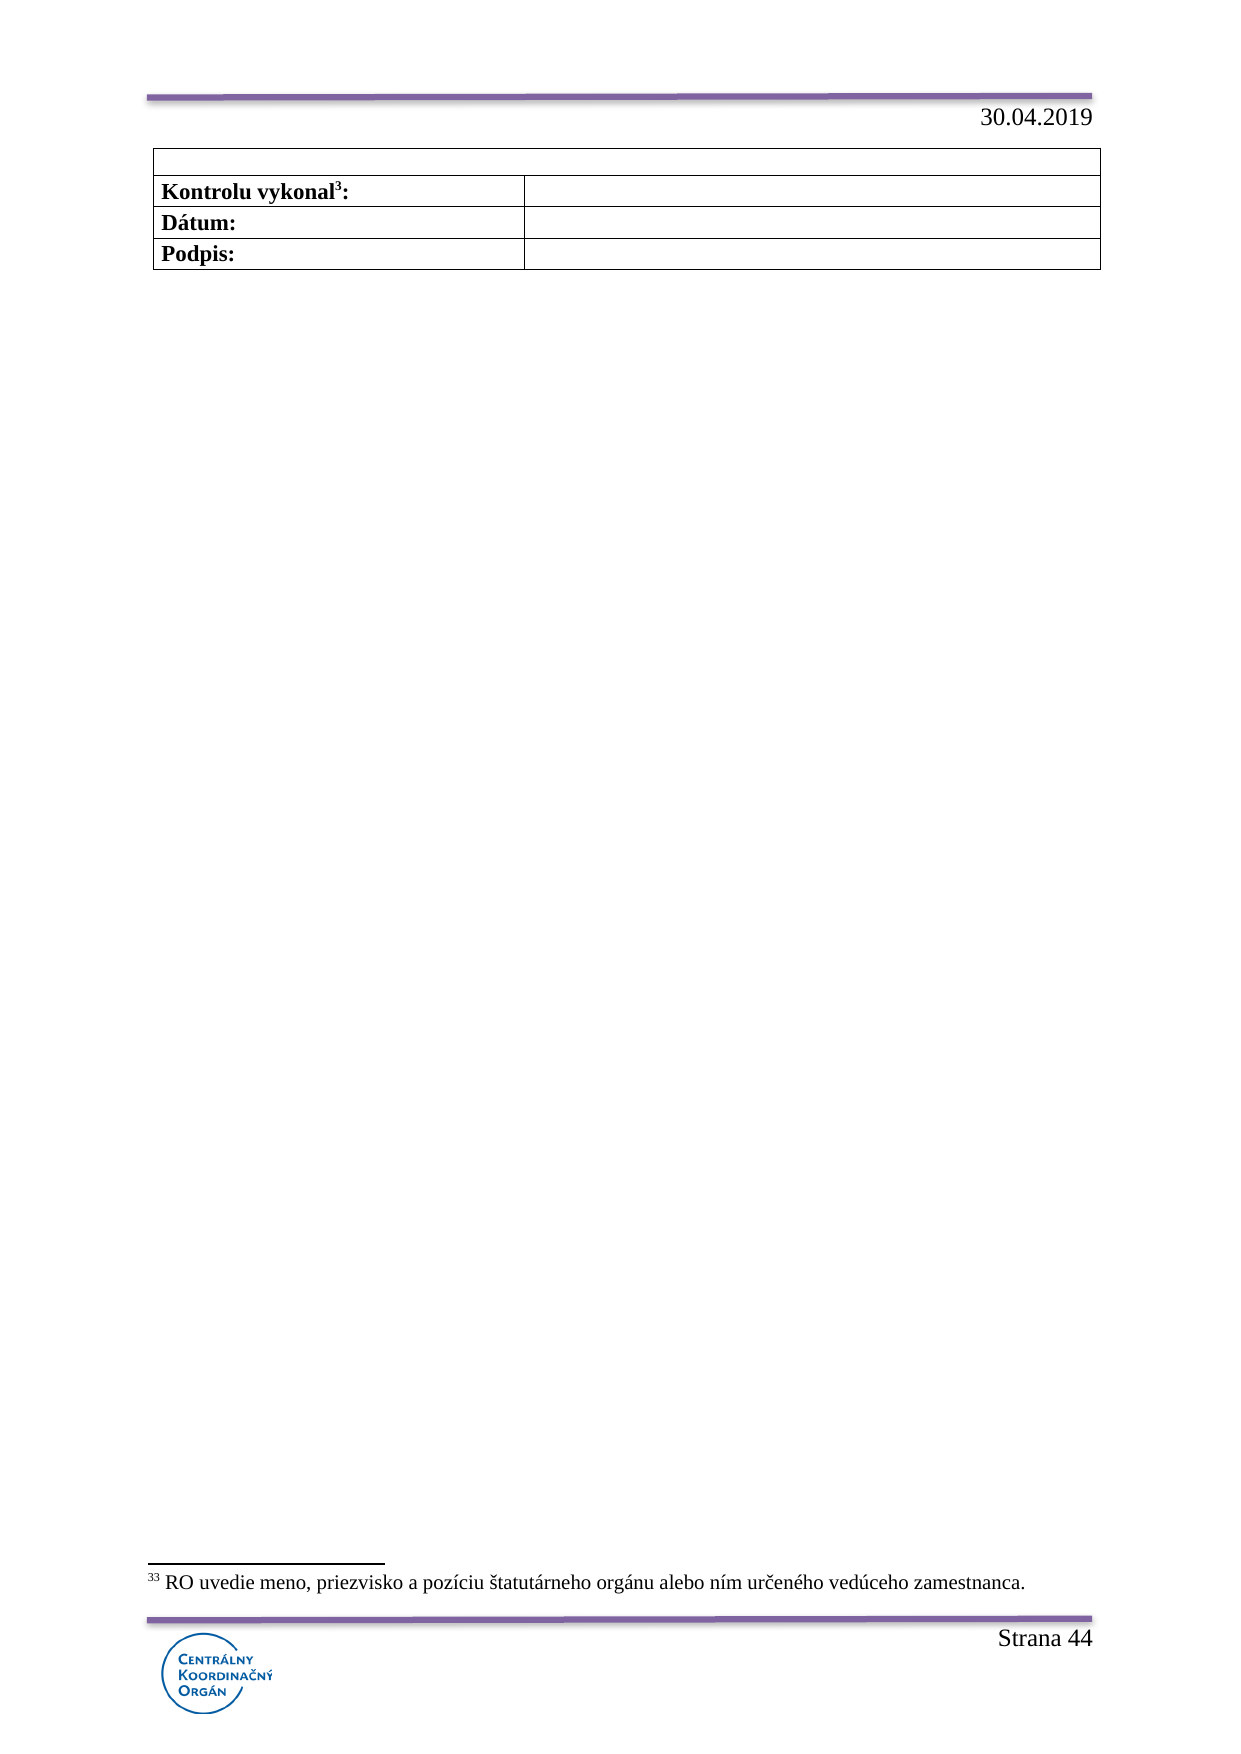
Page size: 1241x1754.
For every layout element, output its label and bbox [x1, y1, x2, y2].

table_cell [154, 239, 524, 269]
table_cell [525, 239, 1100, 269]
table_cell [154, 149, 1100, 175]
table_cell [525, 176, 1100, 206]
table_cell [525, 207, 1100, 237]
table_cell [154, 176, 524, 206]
picture [159, 1631, 272, 1713]
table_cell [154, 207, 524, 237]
